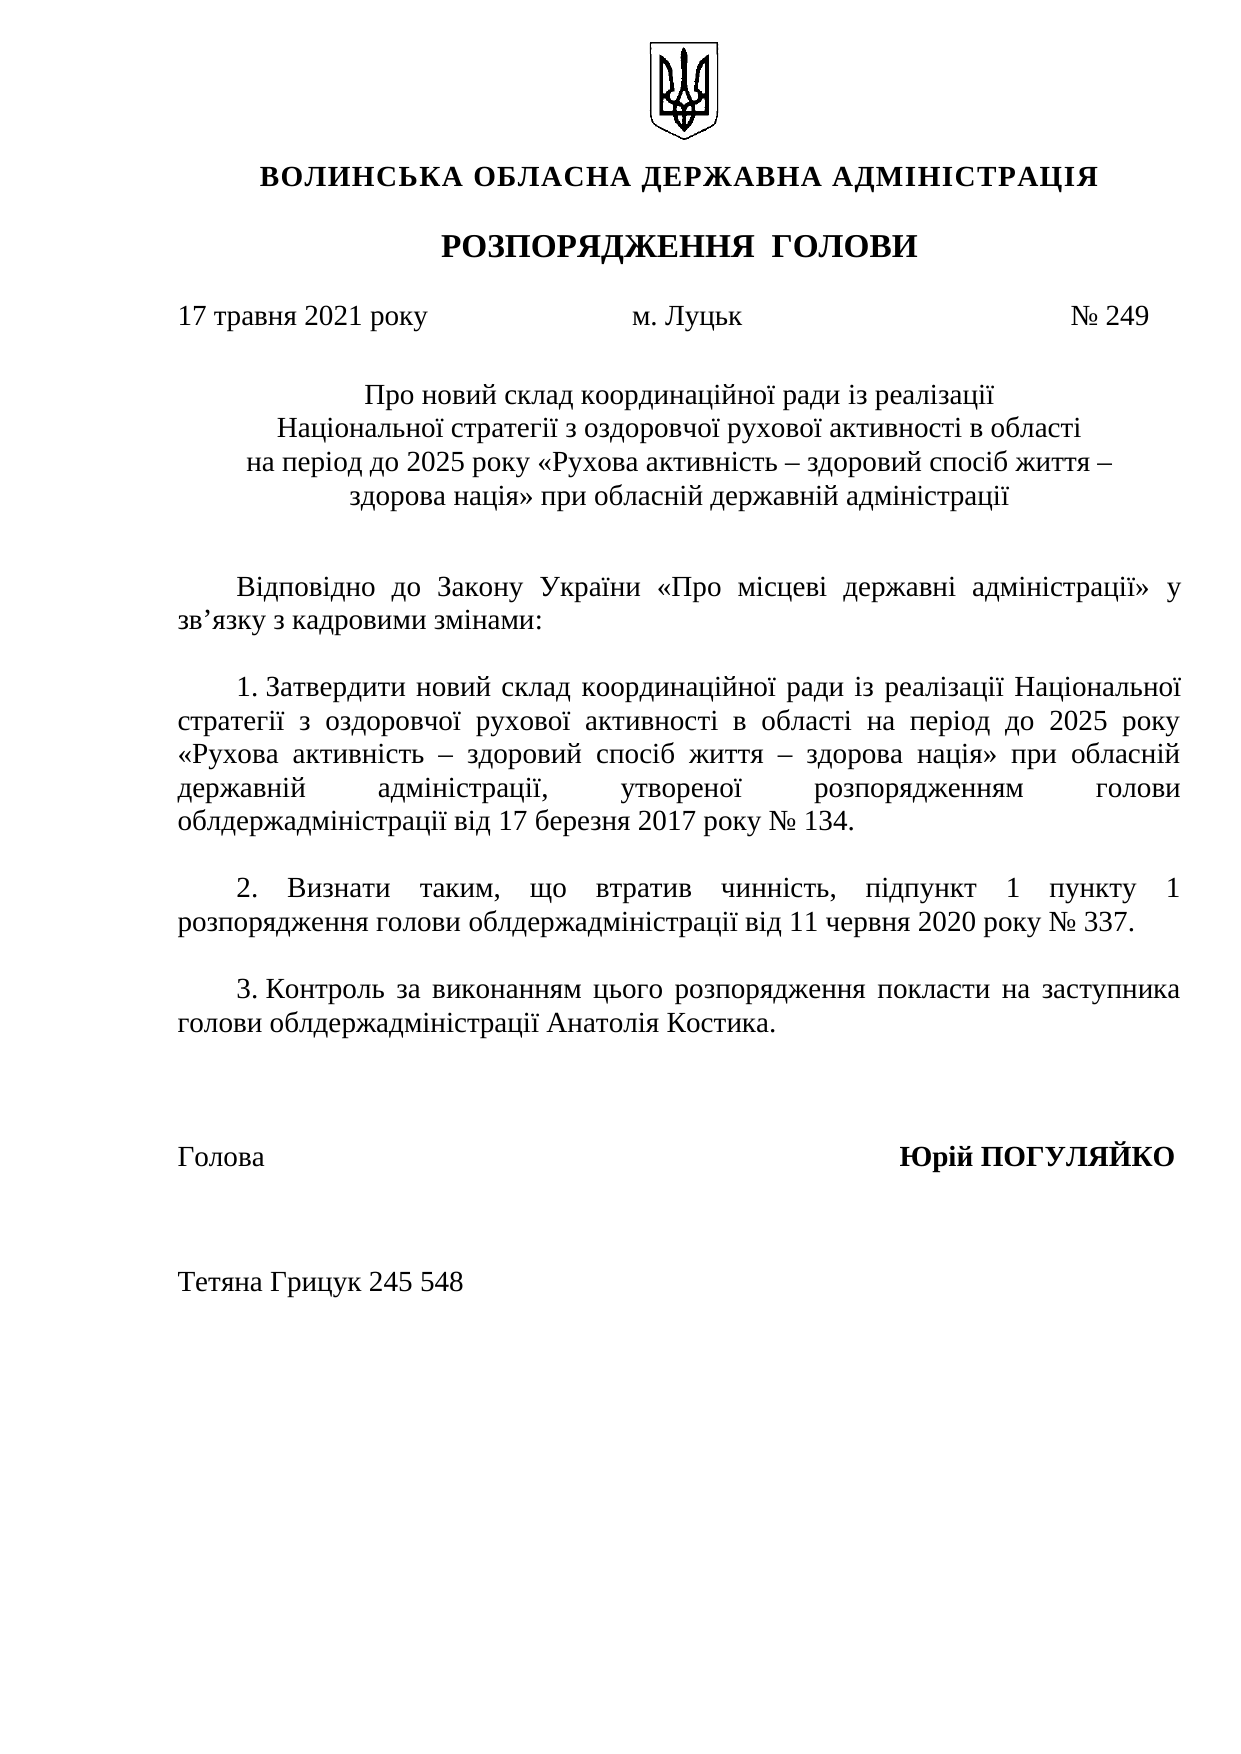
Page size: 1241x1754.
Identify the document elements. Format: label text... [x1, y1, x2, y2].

text Про новий склад координаційної ради із реалізації [177, 377, 1181, 411]
picture [649, 41, 719, 140]
text на період до 2025 року «Рухова активність – здоровий спосіб життя – [177, 444, 1181, 478]
text 1. Затвердити новий склад координаційної ради із реалізації Національної стратегії з оздоровчої рухової активності в області на період до 2025 року «Рухова активність – здоровий спосіб життя – здорова нація» при обласній державній адміністрації, утвореної розпорядженням голови облдержадміністрації від 17 березня 2017 року № 134. [177, 669, 1181, 837]
subtitle РОЗПОРЯДЖЕННЯ ГОЛОВИ [177, 226, 1181, 264]
text Відповідно до Закону України «Про місцеві державні адміністрації» у зв’язку з кадровими змінами: [177, 569, 1181, 636]
text ВОЛИНСЬКА ОБЛАСНА ДЕРЖАВНА АДМІНІСТРАЦІЯ [177, 159, 1181, 192]
text здорова нація» при обласній державній адміністрації [177, 478, 1181, 511]
text Тетяна Грицук 245 548 [177, 1264, 1181, 1298]
text 17 травня 2021 року м. Луцьк № 249 [177, 298, 1181, 331]
text 2. Визнати таким, що втратив чинність, підпункт 1 пункту 1 розпорядження голови облдержадміністрації від 11 червня 2020 року № 337. [177, 871, 1181, 938]
text 3. Контроль за виконанням цього розпорядження покласти на заступника голови облдержадміністрації Анатолія Костика. [177, 971, 1181, 1038]
text Національної стратегії з оздоровчої рухової активності в області [177, 411, 1181, 444]
text Голова Юрій ПОГУЛЯЙКО [177, 1139, 1181, 1172]
